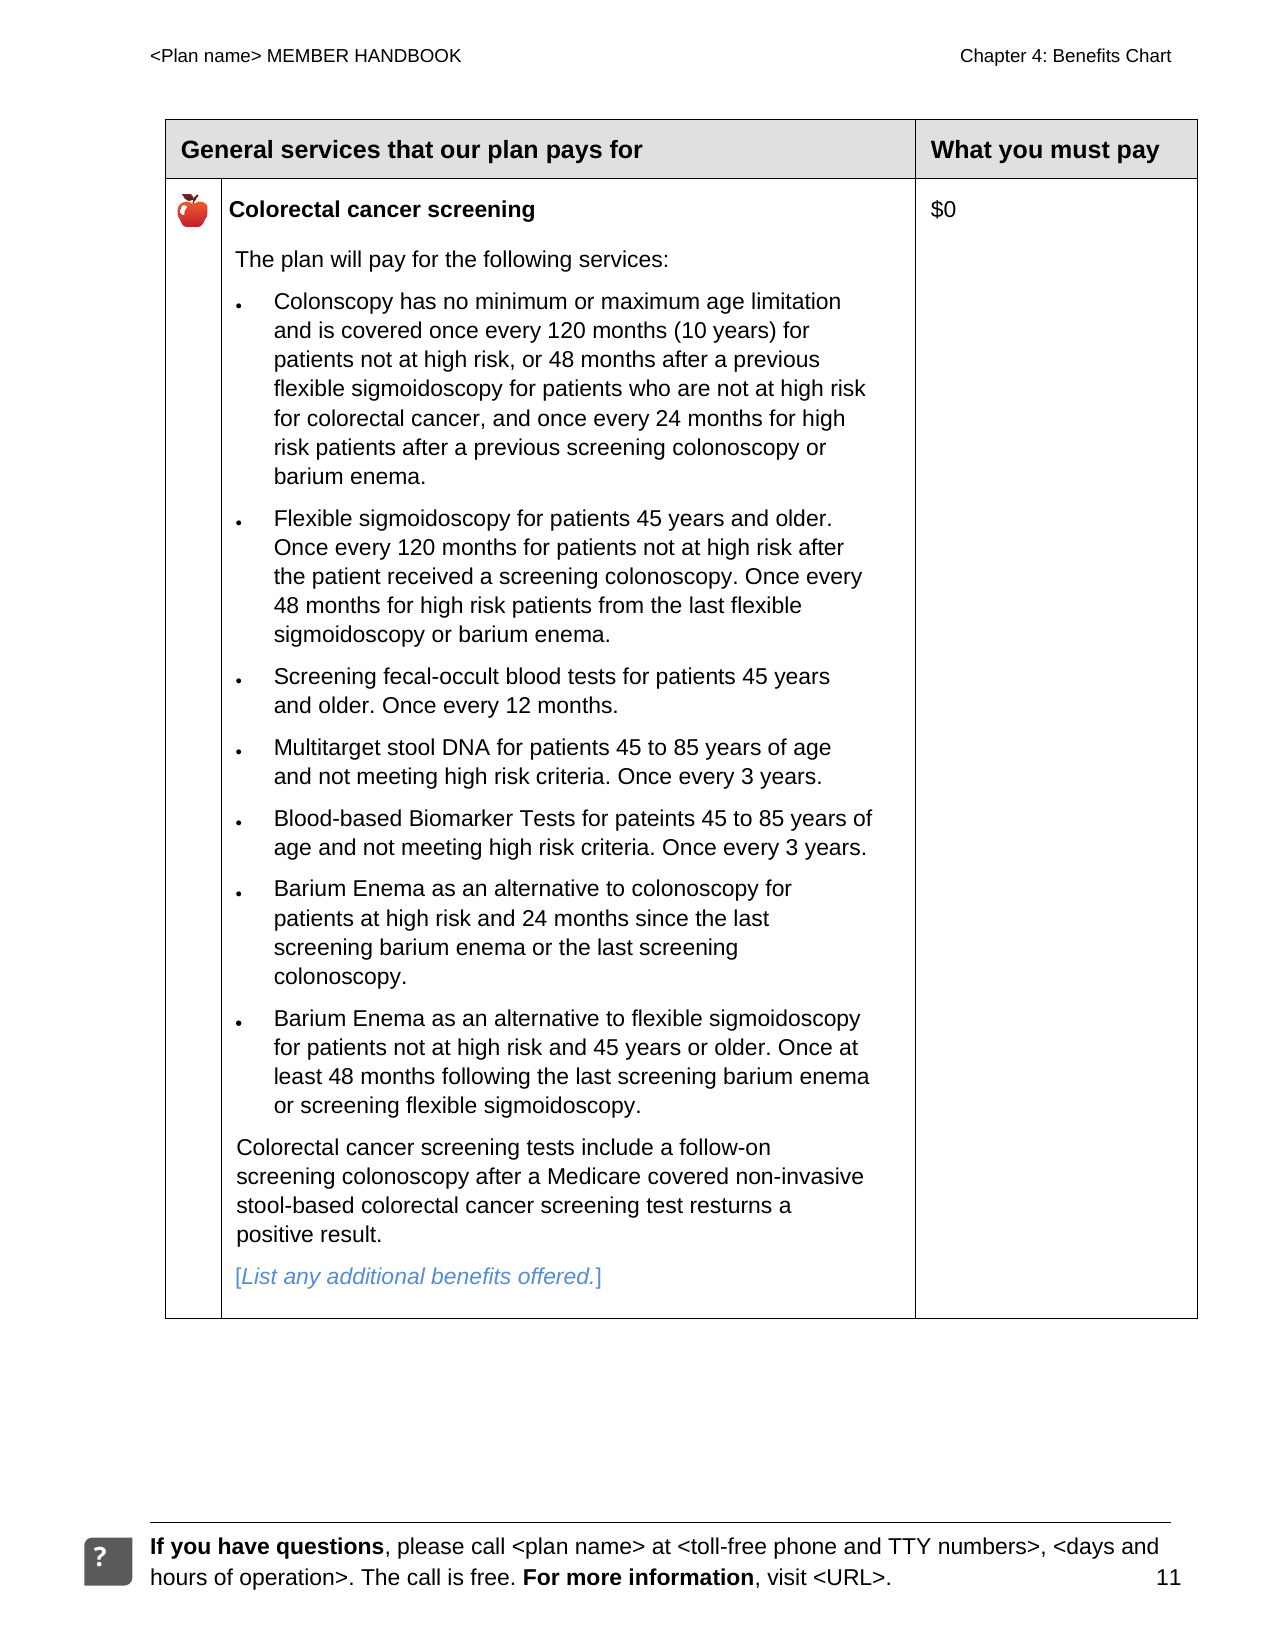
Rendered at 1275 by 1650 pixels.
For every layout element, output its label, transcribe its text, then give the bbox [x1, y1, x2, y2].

table_header What you must pay [916, 120, 1197, 178]
table_cell $0 [916, 179, 1197, 1318]
table_cell [166, 179, 221, 1318]
table_cell Colorectal cancer screening The plan will pay for the following services: Colonscopy has no minimum or maximum age limitation and is covered once every 120 months (10 years) for patients not at high risk, or 48 months after a previous flexible sigmoidoscopy for patients who are not at high risk for colorectal cancer, and once every 24 months for high risk patients after a previous screening colonoscopy or barium enema. Flexible sigmoidoscopy for patients 45 years and older. Once every 120 months for patients not at high risk after the patient received a screening colonoscopy. Once every 48 months for high risk patients from the last flexible sigmoidoscopy or barium enema. Screening fecal-occult blood tests for patients 45 years and older. Once every 12 months. Multitarget stool DNA for patients 45 to 85 years of age and not meeting high risk criteria. Once every 3 years. Blood-based Biomarker Tests for pateints 45 to 85 years of age and not meeting high risk criteria. Once every 3 years. Barium Enema as an alternative to colonoscopy for patients at high risk and 24 months since the last screening barium enema or the last screening colonoscopy. Barium Enema as an alternative to flexible sigmoidoscopy for patients not at high risk and 45 years or older. Once at least 48 months following the last screening barium enema or screening flexible sigmoidoscopy. Colorectal cancer screening tests include a follow-on screening colonoscopy after a Medicare covered non-invasive stool-based colorectal cancer screening test resturns a positive result. [List any additional benefits offered.] [222, 179, 915, 1318]
picture [177, 194, 208, 227]
table_header General services that our plan pays for [166, 120, 915, 178]
